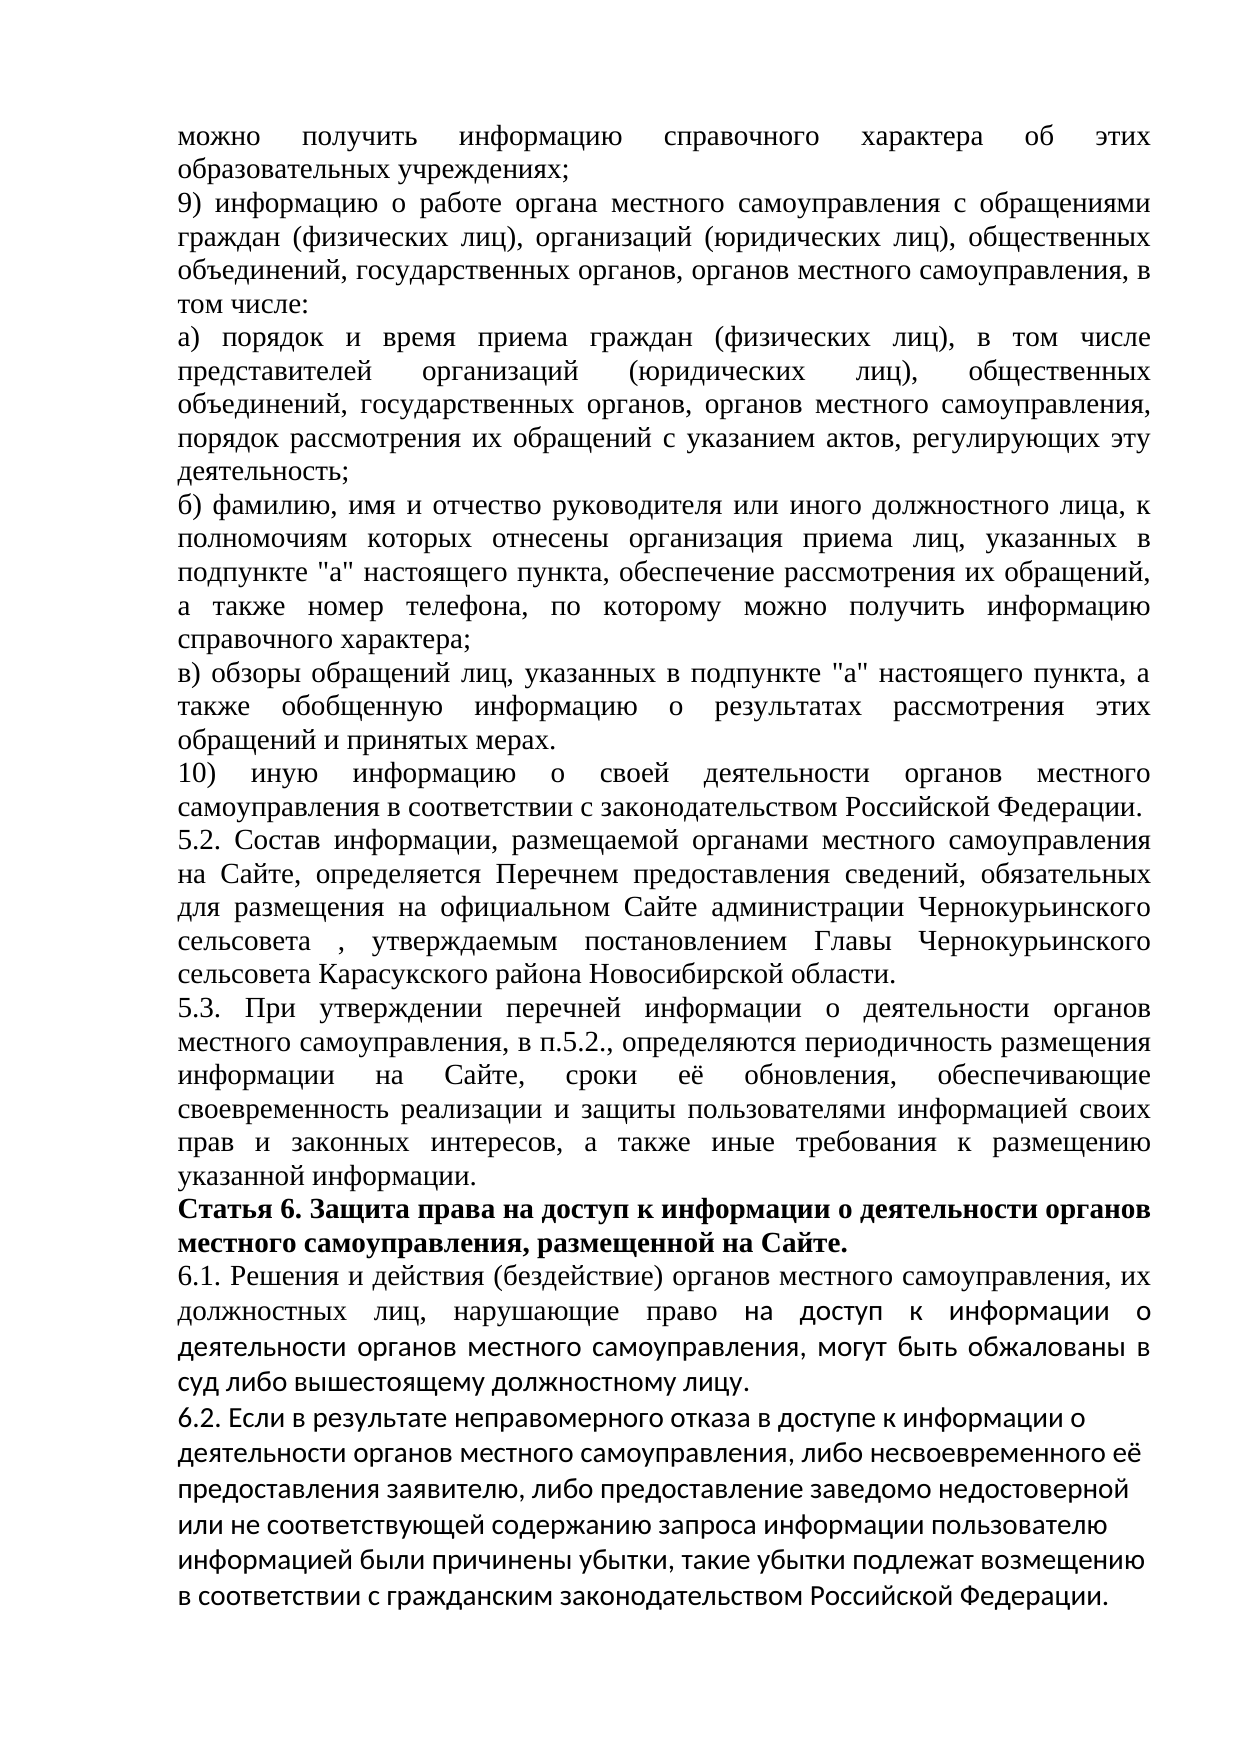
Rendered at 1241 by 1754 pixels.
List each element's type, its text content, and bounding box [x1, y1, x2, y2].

text Статья 6. Защита права на доступ к информации о деятельности органов местного самоуправления, размещенной на Сайте. [177, 1191, 1152, 1258]
text 6.2. Если в результате неправомерного отказа в доступе к информации о деятельности органов местного самоуправления, либо несвоевременного её предоставления заявителю, либо предоставление заведомо недостоверной или не соответствующей содержанию запроса информации пользователю информацией были причинены убытки, такие убытки подлежат возмещению в соответствии с гражданским законодательством Российской Федерации. [177, 1399, 1152, 1613]
text в) обзоры обращений лиц, указанных в подпункте "а" настоящего пункта, а также обобщенную информацию о результатах рассмотрения этих обращений и принятых мерах. [177, 655, 1152, 755]
text а) порядок и время приема граждан (физических лиц), в том числе представителей организаций (юридических лиц), общественных объединений, государственных органов, органов местного самоуправления, порядок рассмотрения их обращений с указанием актов, регулирующих эту деятельность; [177, 319, 1152, 487]
text 5.3. При утверждении перечней информации о деятельности органов местного самоуправления, в п.5.2., определяются периодичность размещения информации на Сайте, сроки её обновления, обеспечивающие своевременность реализации и защиты пользователями информацией своих прав и законных интересов, а также иные требования к размещению указанной информации. [177, 990, 1152, 1191]
text 9) информацию о работе органа местного самоуправления с обращениями граждан (физических лиц), организаций (юридических лиц), общественных объединений, государственных органов, органов местного самоуправления, в том числе: [177, 185, 1152, 319]
text б) фамилию, имя и отчество руководителя или иного должностного лица, к полномочиям которых отнесены организация приема лиц, указанных в подпункте "а" настоящего пункта, обеспечение рассмотрения их обращений, а также номер телефона, по которому можно получить информацию справочного характера; [177, 487, 1152, 655]
text 6.1. Решения и действия (бездействие) органов местного самоуправления, их должностных лиц, нарушающие право на доступ к информации о деятельности органов местного самоуправления, могут быть обжалованы в суд либо вышестоящему должностному лицу. [177, 1258, 1152, 1399]
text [177, 118, 1152, 185]
text 10) иную информацию о своей деятельности органов местного самоуправления в соответствии с законодательством Российской Федерации. [177, 755, 1152, 822]
text 5.2. Состав информации, размещаемой органами местного самоуправления на Сайте, определяется Перечнем предоставления сведений, обязательных для размещения на официальном Сайте администрации Чернокурьинского сельсовета , утверждаемым постановлением Главы Чернокурьинского сельсовета Карасукского района Новосибирской области. [177, 822, 1152, 990]
